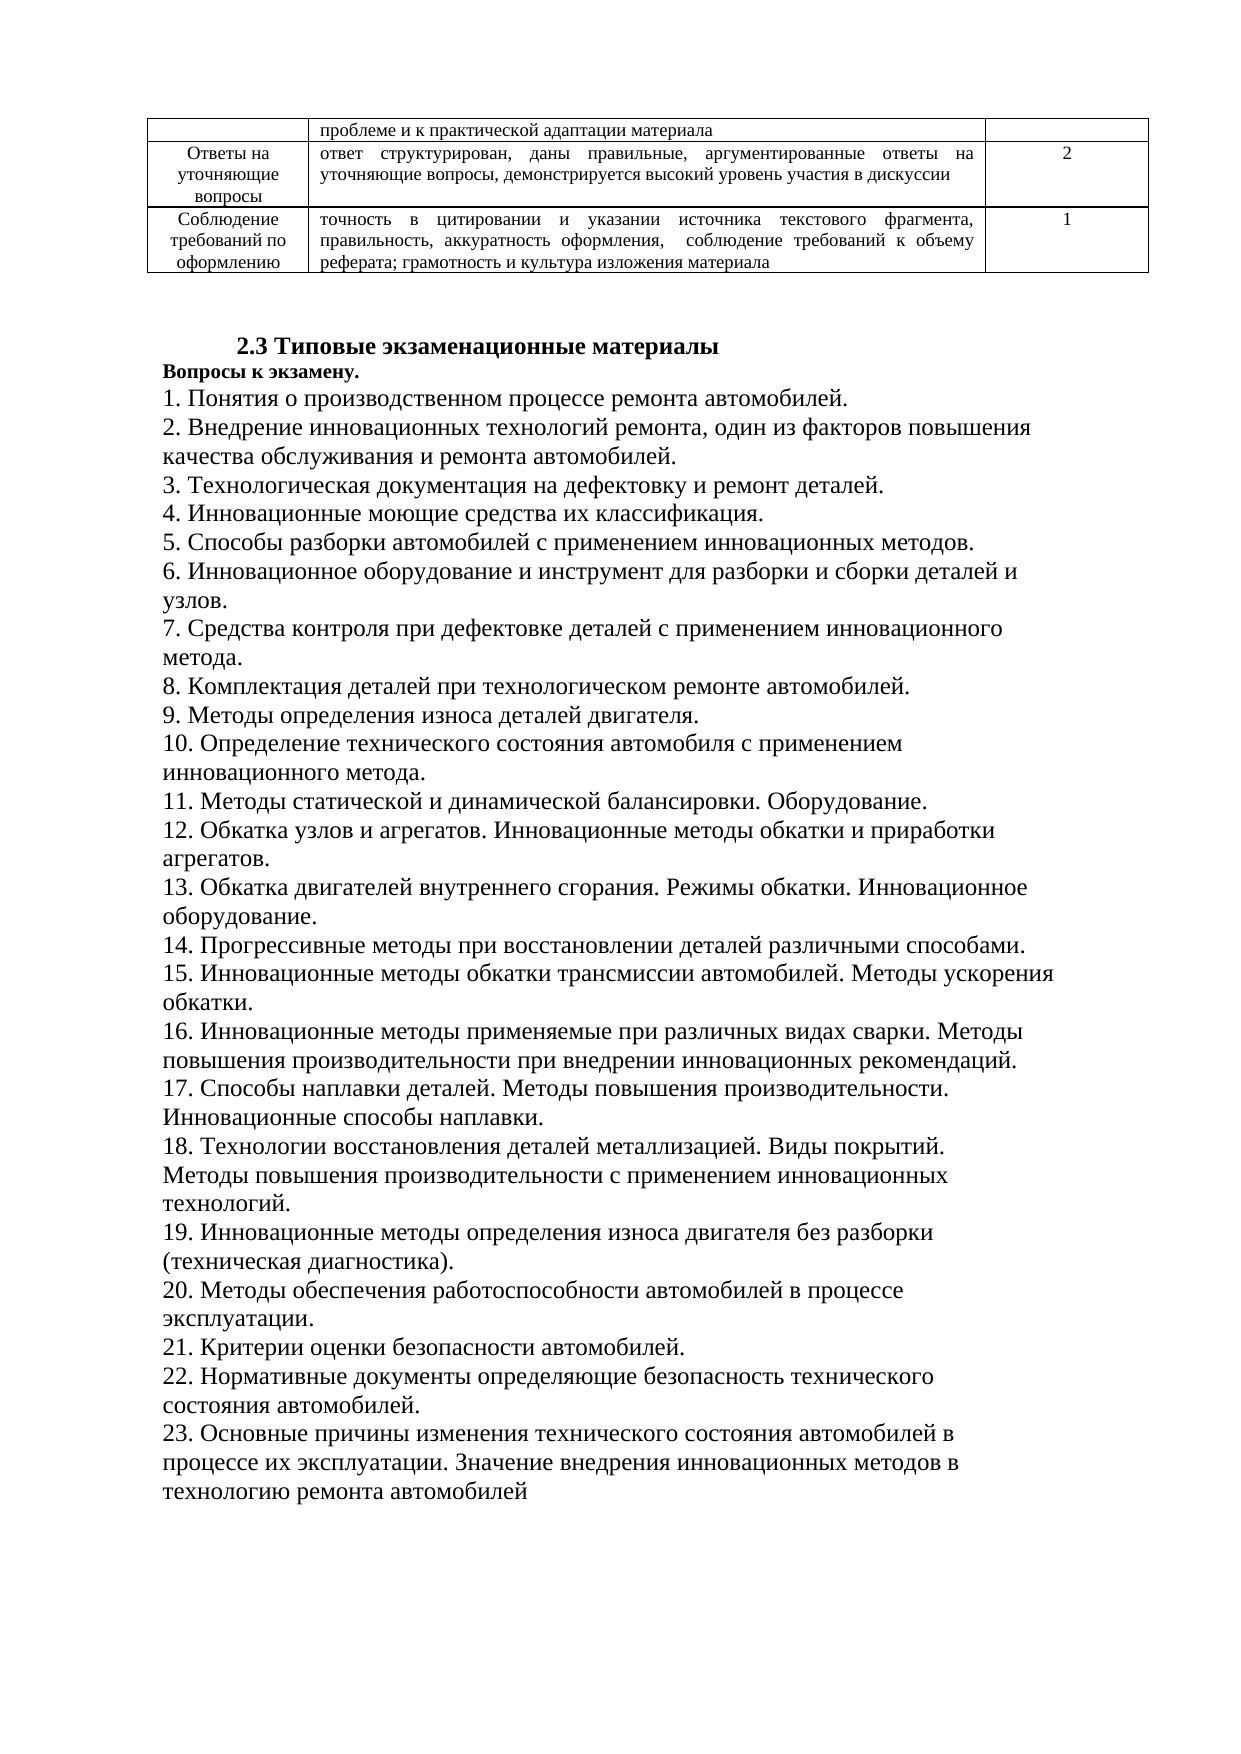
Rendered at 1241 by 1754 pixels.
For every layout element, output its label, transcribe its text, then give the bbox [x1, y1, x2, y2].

text инновационного метода. [162, 757, 1152, 786]
text обкатки. [162, 987, 1152, 1016]
text 1. Понятия о производственном процессе ремонта автомобилей. [162, 383, 1152, 412]
text 18. Технологии восстановления деталей металлизацией. Виды покрытий. [162, 1131, 1152, 1160]
text 15. Инновационные методы обкатки трансмиссии автомобилей. Методы ускорения [162, 958, 1152, 987]
text Вопросы к экзамену. [162, 359, 1152, 383]
text 22. Нормативные документы определяющие безопасность технического [162, 1361, 1152, 1390]
text агрегатов. [162, 843, 1152, 872]
text узлов. [162, 585, 1152, 613]
table_cell ответ структурирован, даны правильные, аргументированные ответы на уточняющие вопросы, демонстрируется высокий уровень участия в дискуссии [309, 142, 985, 206]
text 14. Прогрессивные методы при восстановлении деталей различными способами. [162, 930, 1152, 958]
text технологий. [162, 1188, 1152, 1217]
text процессе их эксплуатации. Значение внедрения инновационных методов в [162, 1447, 1152, 1476]
text 21. Критерии оценки безопасности автомобилей. [162, 1332, 1152, 1361]
text (техническая диагностика). [162, 1246, 1152, 1275]
text технологию ремонта автомобилей [162, 1476, 1152, 1505]
table_cell 2 [986, 142, 1148, 206]
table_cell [148, 119, 308, 141]
text повышения производительности при внедрении инновационных рекомендаций. [162, 1045, 1152, 1073]
text 3. Технологическая документация на дефектовку и ремонт деталей. [162, 470, 1152, 498]
text 12. Обкатка узлов и агрегатов. Инновационные методы обкатки и приработки [162, 815, 1152, 843]
text эксплуатации. [162, 1303, 1152, 1332]
text 7. Средства контроля при дефектовке деталей с применением инновационного [162, 613, 1152, 642]
text 23. Основные причины изменения технического состояния автомобилей в [162, 1418, 1152, 1447]
text качества обслуживания и ремонта автомобилей. [162, 441, 1152, 470]
text 10. Определение технического состояния автомобиля с применением [162, 728, 1152, 757]
table_cell 2 [986, 119, 1148, 141]
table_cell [309, 119, 985, 141]
text 9. Методы определения износа деталей двигателя. [162, 700, 1152, 728]
text 20. Методы обеспечения работоспособности автомобилей в процессе [162, 1275, 1152, 1303]
text 8. Комплектация деталей при технологическом ремонте автомобилей. [162, 671, 1152, 700]
text оборудование. [162, 901, 1152, 930]
text 16. Инновационные методы применяемые при различных видах сварки. Методы [162, 1016, 1152, 1045]
text 2. Внедрение инновационных технологий ремонта, один из факторов повышения [162, 412, 1152, 441]
text 17. Способы наплавки деталей. Методы повышения производительности. [162, 1073, 1152, 1102]
table_cell Ответы на уточняющие вопросы [148, 142, 308, 206]
text Методы повышения производительности с применением инновационных [162, 1160, 1152, 1188]
table_cell точность в цитировании и указании источника текстового фрагмента, правильность, аккуратность оформления, соблюдение требований к объему реферата; грамотность и культура изложения материала [309, 208, 985, 272]
text 2.3 Типовые экзаменационные материалы [162, 331, 1152, 359]
table_cell 1 [986, 208, 1148, 272]
text метода. [162, 642, 1152, 671]
table_cell Соблюдение требований по оформлению [148, 208, 308, 272]
text 11. Методы статической и динамической балансировки. Оборудование. [162, 786, 1152, 815]
text 13. Обкатка двигателей внутреннего сгорания. Режимы обкатки. Инновационное [162, 872, 1152, 901]
text 6. Инновационное оборудование и инструмент для разборки и сборки деталей и [162, 556, 1152, 585]
text состояния автомобилей. [162, 1390, 1152, 1418]
text 5. Способы разборки автомобилей с применением инновационных методов. [162, 527, 1152, 556]
text 4. Инновационные моющие средства их классификация. [162, 498, 1152, 527]
text Инновационные способы наплавки. [162, 1102, 1152, 1131]
text 19. Инновационные методы определения износа двигателя без разборки [162, 1217, 1152, 1246]
